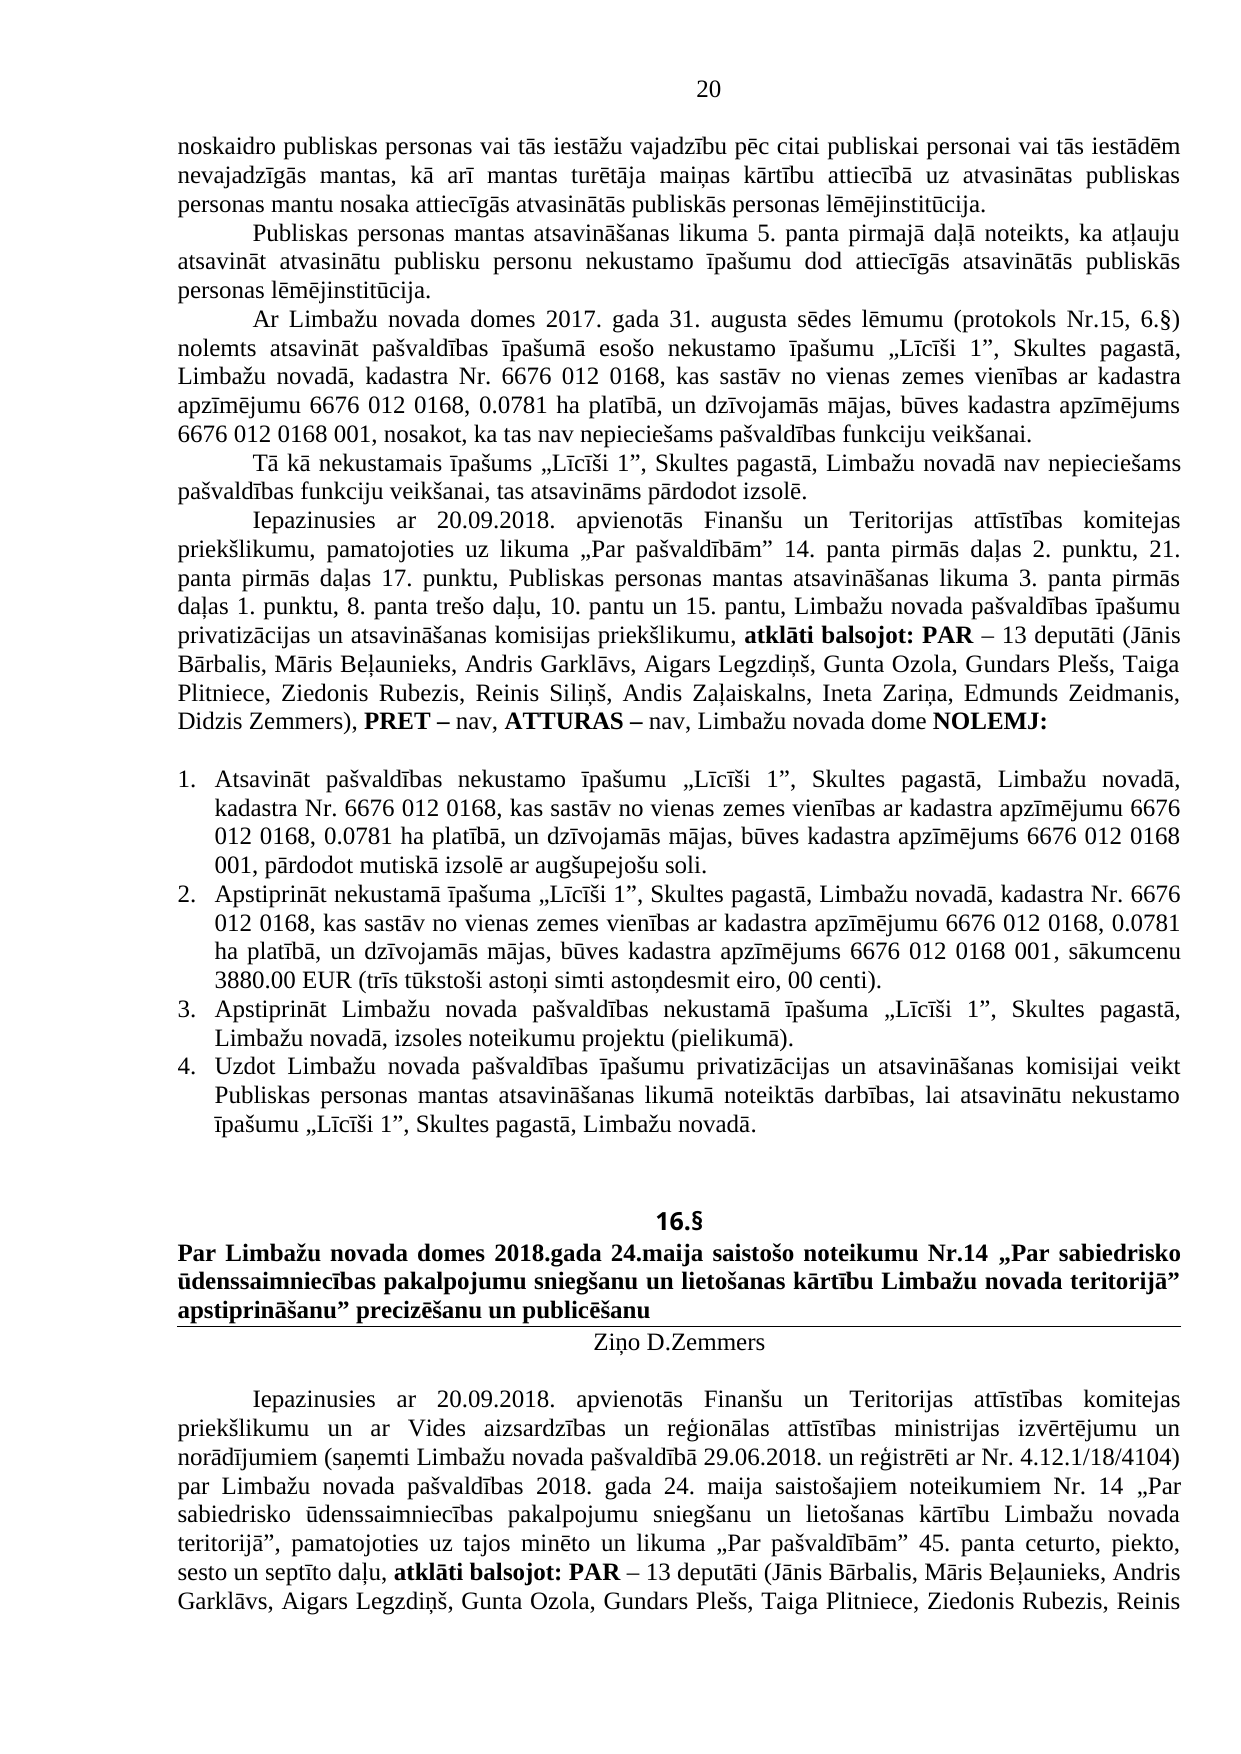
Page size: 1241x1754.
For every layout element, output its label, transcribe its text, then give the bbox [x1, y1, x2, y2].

text Tā kā nekustamais īpašums „Līcīši 1”, Skultes pagastā, Limbažu novadā nav nepieciešams pašvaldības funkciju veikšanai, tas atsavināms pārdodot izsolē. [177, 448, 1181, 505]
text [177, 131, 1181, 218]
list Apstiprināt nekustamā īpašuma „Līcīši 1”, Skultes pagastā, Limbažu novadā, kadastra Nr. 6676 012 0168, kas sastāv no vienas zemes vienības ar kadastra apzīmējumu 6676 012 0168, 0.0781 ha platībā, un dzīvojamās mājas, būves kadastra apzīmējums 6676 012 0168 001, sākumcenu 3880.00 EUR (trīs tūkstoši astoņi simti astoņdesmit eiro, 00 centi). [177, 879, 1181, 994]
text Ar Limbažu novada domes 2017. gada 31. augusta sēdes lēmumu (protokols Nr.15, 6.§) nolemts atsavināt pašvaldības īpašumā esošo nekustamo īpašumu „Līcīši 1”, Skultes pagastā, Limbažu novadā, kadastra Nr. 6676 012 0168, kas sastāv no vienas zemes vienības ar kadastra apzīmējumu 6676 012 0168, 0.0781 ha platībā, un dzīvojamās mājas, būves kadastra apzīmējums 6676 012 0168 001, nosakot, ka tas nav nepieciešams pašvaldības funkciju veikšanai. [177, 304, 1181, 448]
list Uzdot Limbažu novada pašvaldības īpašumu privatizācijas un atsavināšanas komisijai veikt Publiskas personas mantas atsavināšanas likumā noteiktās darbības, lai atsavinātu nekustamo īpašumu „Līcīši 1”, Skultes pagastā, Limbažu novadā. [177, 1051, 1181, 1138]
text Ziņo D.Zemmers [177, 1327, 1181, 1356]
text 16.§ [177, 1204, 1181, 1238]
text Publiskas personas mantas atsavināšanas likuma 5. panta pirmajā daļā noteikts, ka atļauju atsavināt atvasinātu publisku personu nekustamo īpašumu dod attiecīgās atsavinātās publiskās personas lēmējinstitūcija. [177, 218, 1181, 304]
list Atsavināt pašvaldības nekustamo īpašumu „Līcīši 1”, Skultes pagastā, Limbažu novadā, kadastra Nr. 6676 012 0168, kas sastāv no vienas zemes vienības ar kadastra apzīmējumu 6676 012 0168, 0.0781 ha platībā, un dzīvojamās mājas, būves kadastra apzīmējums 6676 012 0168 001, pārdodot mutiskā izsolē ar augšupejošu soli. [177, 764, 1181, 879]
list Apstiprināt Limbažu novada pašvaldības nekustamā īpašuma „Līcīši 1”, Skultes pagastā, Limbažu novadā, izsoles noteikumu projektu (pielikumā). [177, 994, 1181, 1051]
text Iepazinusies ar 20.09.2018. apvienotās Finanšu un Teritorijas attīstības komitejas priekšlikumu, pamatojoties uz likuma „Par pašvaldībām” 14. panta pirmās daļas 2. punktu, 21. panta pirmās daļas 17. punktu, Publiskas personas mantas atsavināšanas likuma 3. panta pirmās daļas 1. punktu, 8. panta trešo daļu, 10. pantu un 15. pantu, Limbažu novada pašvaldības īpašumu privatizācijas un atsavināšanas komisijas priekšlikumu, atklāti balsojot: PAR – 13 deputāti (Jānis Bārbalis, Māris Beļaunieks, Andris Garklāvs, Aigars Legzdiņš, Gunta Ozola, Gundars Plešs, Taiga Plitniece, Ziedonis Rubezis, Reinis Siliņš, Andis Zaļaiskalns, Ineta Zariņa, Edmunds Zeidmanis, Didzis Zemmers), PRET – nav, ATTURAS – nav, Limbažu novada dome NOLEMJ: [177, 505, 1181, 735]
text Par Limbažu novada domes 2018.gada 24.maija saistošo noteikumu Nr.14 „Par sabiedrisko ūdenssaimniecības pakalpojumu sniegšanu un lietošanas kārtību Limbažu novada teritorijā” apstiprināšanu” precizēšanu un publicēšanu [177, 1238, 1181, 1326]
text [177, 1384, 1181, 1614]
